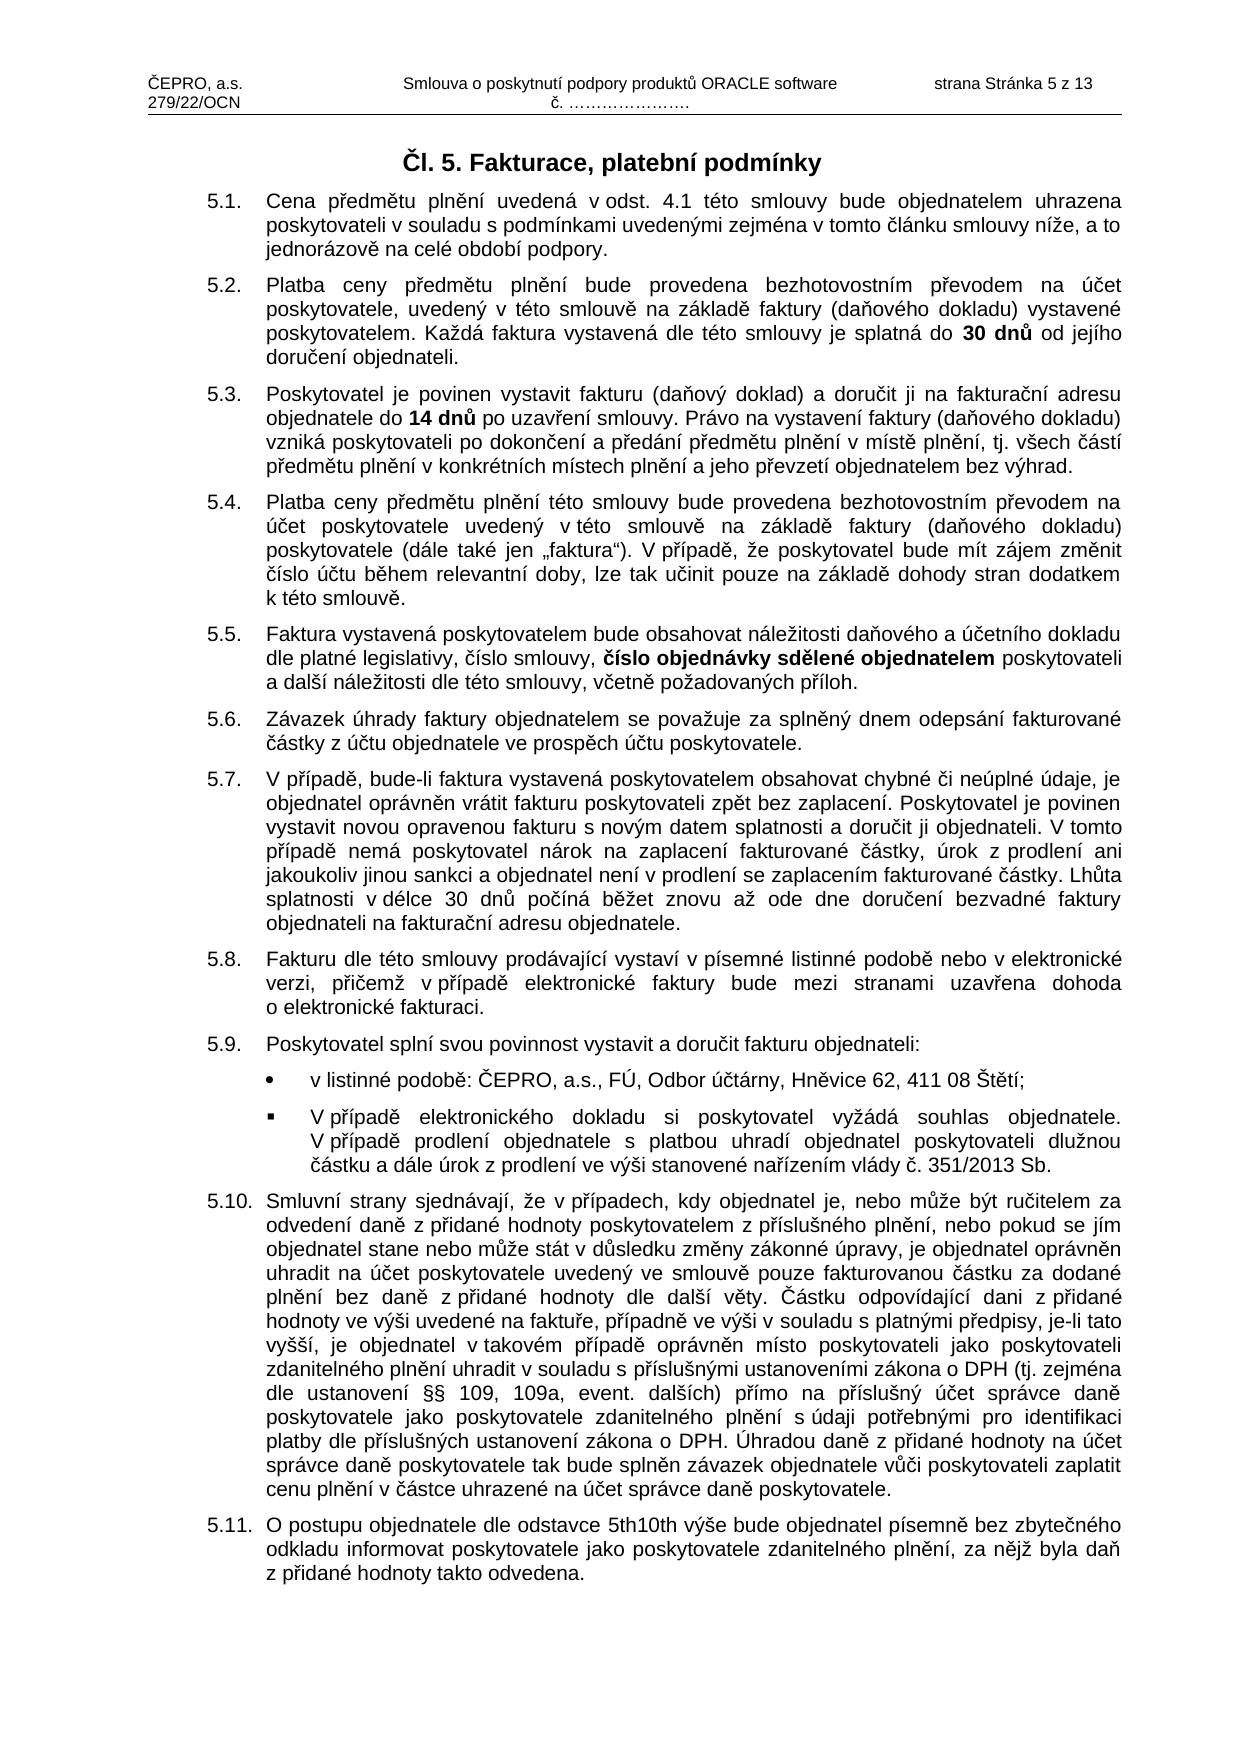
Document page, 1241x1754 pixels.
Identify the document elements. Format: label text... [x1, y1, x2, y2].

list Platba ceny předmětu plnění této smlouvy bude provedena bezhotovostním převodem na účet poskytovatele uvedený v této smlouvě na základě faktury (daňového dokladu) poskytovatele (dále také jen „faktura“). V případě, že poskytovatel bude mít zájem změnit číslo účtu během relevantní doby, lze tak učinit pouze na základě dohody stran dodatkem k této smlouvě. [207, 490, 1122, 610]
list Smluvní strany sjednávají, že v případech, kdy objednatel je, nebo může být ručitelem za odvedení daně z přidané hodnoty poskytovatelem z příslušného plnění, nebo pokud se jím objednatel stane nebo může stát v důsledku změny zákonné úpravy, je objednatel oprávněn uhradit na účet poskytovatele uvedený ve smlouvě pouze fakturovanou částku za dodané plnění bez daně z přidané hodnoty dle další věty. Částku odpovídající dani z přidané hodnoty ve výši uvedené na faktuře, případně ve výši v souladu s platnými předpisy, je-li tato vyšší, je objednatel v takovém případě oprávněn místo poskytovateli jako poskytovateli zdanitelného plnění uhradit v souladu s příslušnými ustanoveními zákona o DPH (tj. zejména dle ustanovení §§ 109, 109a, event. dalších) přímo na příslušný účet správce daně poskytovatele jako poskytovatele zdanitelného plnění s údaji potřebnými pro identifikaci platby dle příslušných ustanovení zákona o DPH. Úhradou daně z přidané hodnoty na účet správce daně poskytovatele tak bude splněn závazek objednatele vůči poskytovateli zaplatit cenu plnění v částce uhrazené na účet správce daně poskytovatele. [207, 1189, 1122, 1501]
list Faktura vystavená poskytovatelem bude obsahovat náležitosti daňového a účetního dokladu dle platné legislativy, číslo smlouvy, číslo objednávky sdělené objednatelem poskytovateli a další náležitosti dle této smlouvy, včetně požadovaných příloh. [207, 622, 1122, 694]
list Platba ceny předmětu plnění bude provedena bezhotovostním převodem na účet poskytovatele, uvedený v této smlouvě na základě faktury (daňového dokladu) vystavené poskytovatelem. Každá faktura vystavená dle této smlouvy je splatná do 30 dnů od jejího doručení objednateli. [207, 273, 1122, 369]
list Závazek úhrady faktury objednatelem se považuje za splněný dnem odepsání fakturované částky z účtu objednatele ve prospěch účtu poskytovatele. [207, 707, 1122, 754]
list Fakturace, platební podmínky [102, 148, 1122, 176]
list Fakturu dle této smlouvy prodávající vystaví v písemné listinné podobě nebo v elektronické verzi, přičemž v případě elektronické faktury bude mezi stranami uzavřena dohoda o elektronické fakturaci. [207, 947, 1122, 1019]
list V případě, bude-li faktura vystavená poskytovatelem obsahovat chybné či neúplné údaje, je objednatel oprávněn vrátit fakturu poskytovateli zpět bez zaplacení. Poskytovatel je povinen vystavit novou opravenou fakturu s novým datem splatnosti a doručit ji objednateli. V tomto případě nemá poskytovatel nárok na zaplacení fakturované částky, úrok z prodlení ani jakoukoliv jinou sankci a objednatel není v prodlení se zaplacením fakturované částky. Lhůta splatnosti v délce 30 dnů počíná běžet znovu až ode dne doručení bezvadné faktury objednateli na fakturační adresu objednatele. [207, 767, 1122, 935]
list V případě elektronického dokladu si poskytovatel vyžádá souhlas objednatele. V případě prodlení objednatele s platbou uhradí objednatel poskytovateli dlužnou částku a dále úrok z prodlení ve výši stanovené nařízením vlády č. 351/2013 Sb. [266, 1104, 1122, 1177]
list v listinné podobě: ČEPRO, a.s., FÚ, Odbor účtárny, Hněvice 62, 411 08 Štětí; [266, 1068, 1122, 1092]
list Poskytovatel splní svou povinnost vystavit a doručit fakturu objednateli: [207, 1032, 1122, 1056]
list O postupu objednatele dle odstavce 5.10 výše bude objednatel písemně bez zbytečného odkladu informovat poskytovatele jako poskytovatele zdanitelného plnění, za nějž byla daň z přidané hodnoty takto odvedena. [207, 1513, 1122, 1585]
list Cena předmětu plnění uvedená v odst. 4.1 této smlouvy bude objednatelem uhrazena poskytovateli v souladu s podmínkami uvedenými zejména v tomto článku smlouvy níže, a to jednorázově na celé období podpory. [207, 189, 1122, 261]
list Poskytovatel je povinen vystavit fakturu (daňový doklad) a doručit ji na fakturační adresu objednatele do 14 dnů po uzavření smlouvy. Právo na vystavení faktury (daňového dokladu) vzniká poskytovateli po dokončení a předání předmětu plnění v místě plnění, tj. všech částí předmětu plnění v konkrétních místech plnění a jeho převzetí objednatelem bez výhrad. [207, 382, 1122, 477]
